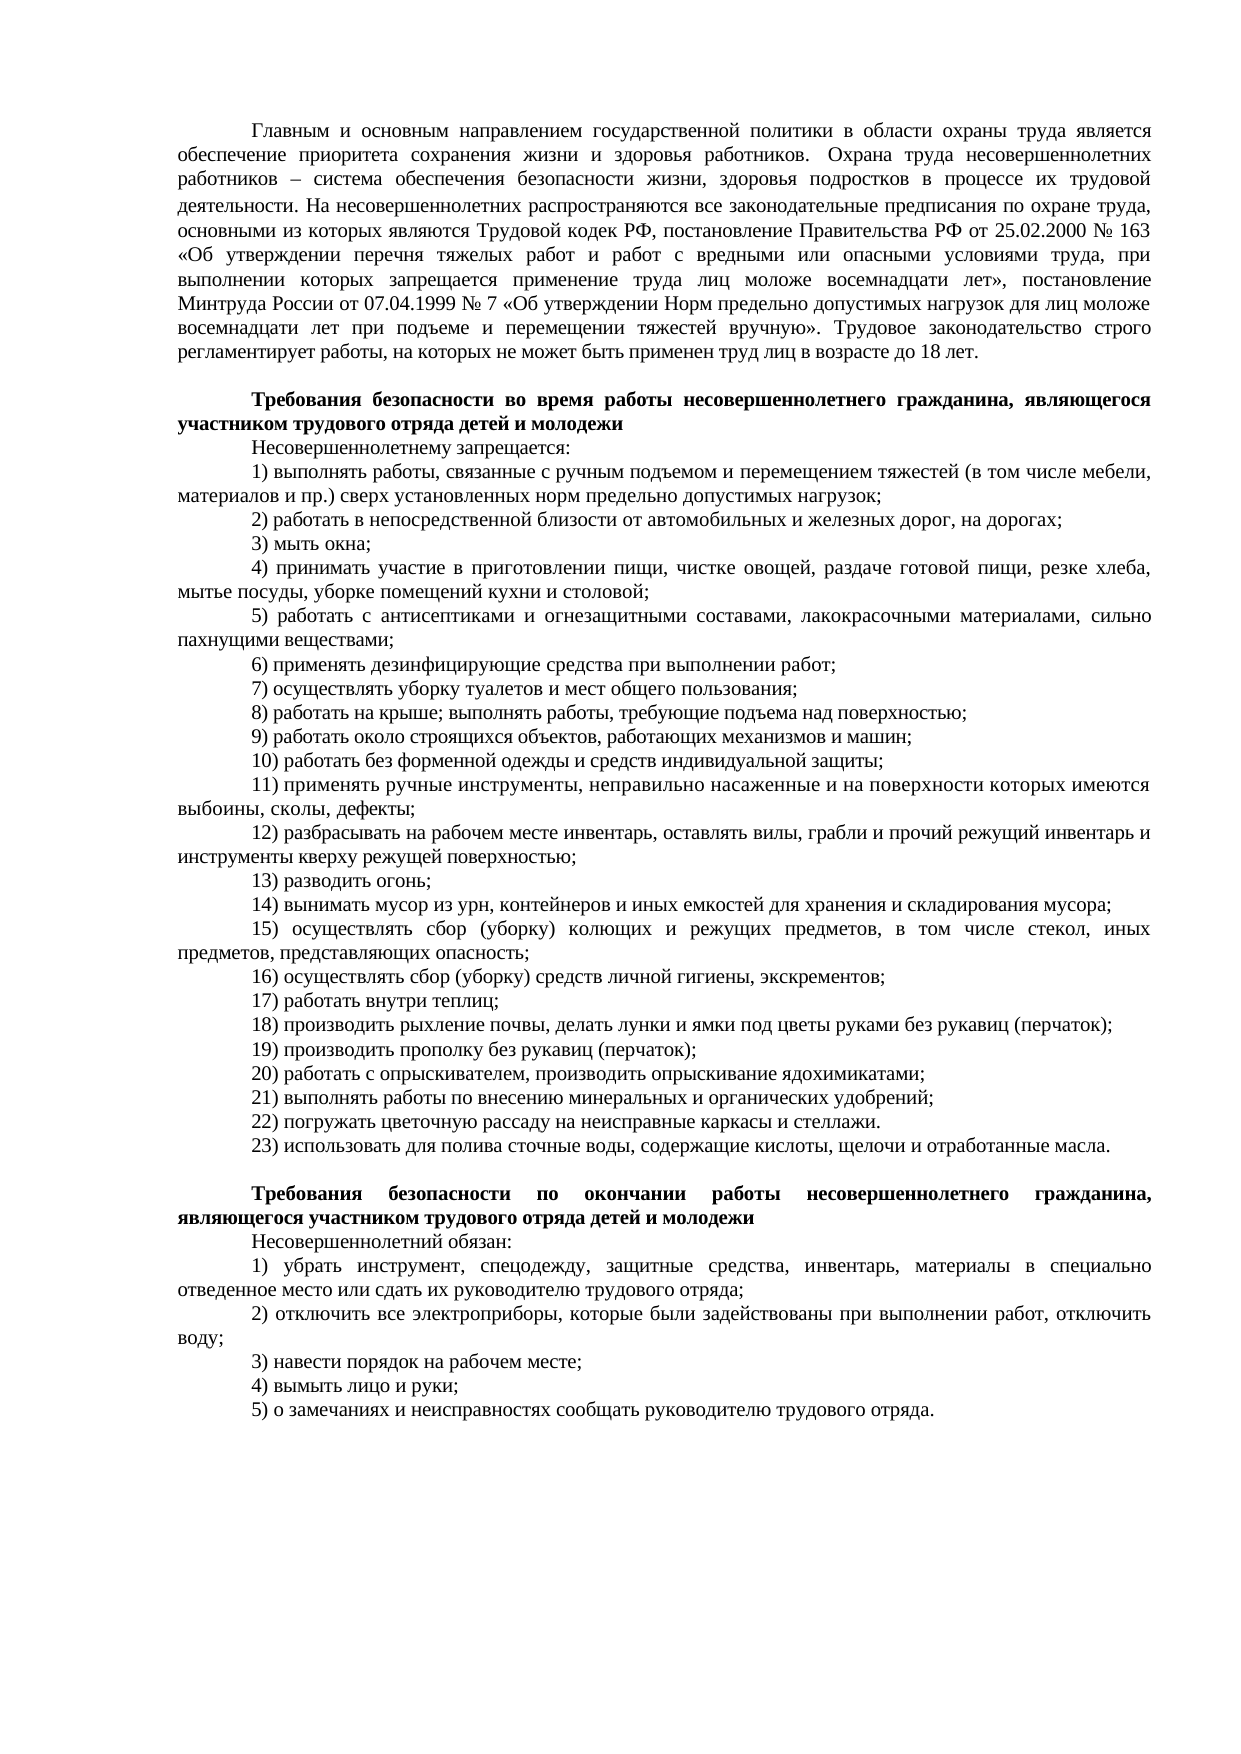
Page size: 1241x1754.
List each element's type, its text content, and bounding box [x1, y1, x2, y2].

text 5) работать с антисептиками и огнезащитными составами, лакокрасочными материалами, сильно пахнущими веществами; [177, 603, 1152, 651]
text 14) вынимать мусор из урн, контейнеров и иных емкостей для хранения и складирования мусора; [177, 892, 1152, 916]
text 15) осуществлять сбор (уборку) колющих и режущих предметов, в том числе стекол, иных предметов, представляющих опасность; [177, 916, 1152, 964]
text 20) работать с опрыскивателем, производить опрыскивание ядохимикатами; [177, 1061, 1152, 1084]
text Главным и основным направлением государственной политики в области охраны труда является обеспечение приоритета сохранения жизни и здоровья работников. Охрана труда несовершеннолетних работников – система обеспечения безопасности жизни, здоровья подростков в процессе их трудовой деятельности. На несовершеннолетних распространяются все законодательные предписания по охране труда, основными из которых являются Трудовой кодек РФ, постановление Правительства РФ от 25.02.2000 № 163 «Об утверждении перечня тяжелых работ и работ с вредными или опасными условиями труда, при выполнении которых запрещается применение труда лиц моложе восемнадцати лет», постановление Минтруда России от 07.04.1999 № 7 «Об утверждении Норм предельно допустимых нагрузок для лиц моложе восемнадцати лет при подъеме и перемещении тяжестей вручную». Трудовое законодательство строго регламентирует работы, на которых не может быть применен труд лиц в возрасте до 18 лет. [177, 118, 1152, 363]
text 16) осуществлять сбор (уборку) средств личной гигиены, экскрементов; [177, 964, 1152, 988]
text 4) вымыть лицо и руки; [177, 1373, 1152, 1397]
text 19) производить прополку без рукавиц (перчаток); [177, 1036, 1152, 1061]
text 13) разводить огонь; [177, 868, 1152, 892]
text 22) погружать цветочную рассаду на неисправные каркасы и стеллажи. [177, 1109, 1152, 1133]
text 10) работать без форменной одежды и средств индивидуальной защиты; [177, 748, 1152, 772]
text Несовершеннолетнему запрещается: [177, 435, 1152, 459]
text 1) выполнять работы, связанные с ручным подъемом и перемещением тяжестей (в том числе мебели, материалов и пр.) сверх установленных норм предельно допустимых нагрузок; [177, 459, 1152, 507]
text 6) применять дезинфицирующие средства при выполнении работ; [177, 651, 1152, 676]
text 3) навести порядок на рабочем месте; [177, 1349, 1152, 1373]
text 7) осуществлять уборку туалетов и мест общего пользования; [177, 676, 1152, 699]
text 2) работать в непосредственной близости от автомобильных и железных дорог, на дорогах; [177, 507, 1152, 531]
text 11) применять ручные инструменты, неправильно насаженные и на поверхности которых имеются выбоины, сколы, дефекты; [177, 772, 1152, 820]
text Требования безопасности во время работы несовершеннолетнего гражданина, являющегося участником трудового отряда детей и молодежи [177, 387, 1152, 435]
text 9) работать около строящихся объектов, работающих механизмов и машин; [177, 724, 1152, 748]
text Несовершеннолетний обязан: [177, 1229, 1152, 1253]
text 18) производить рыхление почвы, делать лунки и ямки под цветы руками без рукавиц (перчаток); [177, 1012, 1152, 1036]
text 21) выполнять работы по внесению минеральных и органических удобрений; [177, 1084, 1152, 1109]
text 23) использовать для полива сточные воды, содержащие кислоты, щелочи и отработанные масла. [177, 1133, 1152, 1157]
text 2) отключить все электроприборы, которые были задействованы при выполнении работ, отключить воду; [177, 1301, 1152, 1349]
text 5) о замечаниях и неисправностях сообщать руководителю трудового отряда. [177, 1397, 1152, 1421]
text 12) разбрасывать на рабочем месте инвентарь, оставлять вилы, грабли и прочий режущий инвентарь и инструменты кверху режущей поверхностью; [177, 820, 1152, 868]
text 1) убрать инструмент, спецодежду, защитные средства, инвентарь, материалы в специально отведенное место или сдать их руководителю трудового отряда; [177, 1253, 1152, 1301]
text 3) мыть окна; [177, 531, 1152, 555]
text 17) работать внутри теплиц; [177, 988, 1152, 1012]
text Требования безопасности по окончании работы несовершеннолетнего гражданина, являющегося участником трудового отряда детей и молодежи [177, 1181, 1152, 1229]
text 8) работать на крыше; выполнять работы, требующие подъема над поверхностью; [177, 699, 1152, 724]
text 4) принимать участие в приготовлении пищи, чистке овощей, раздаче готовой пищи, резке хлеба, мытье посуды, уборке помещений кухни и столовой; [177, 555, 1152, 603]
